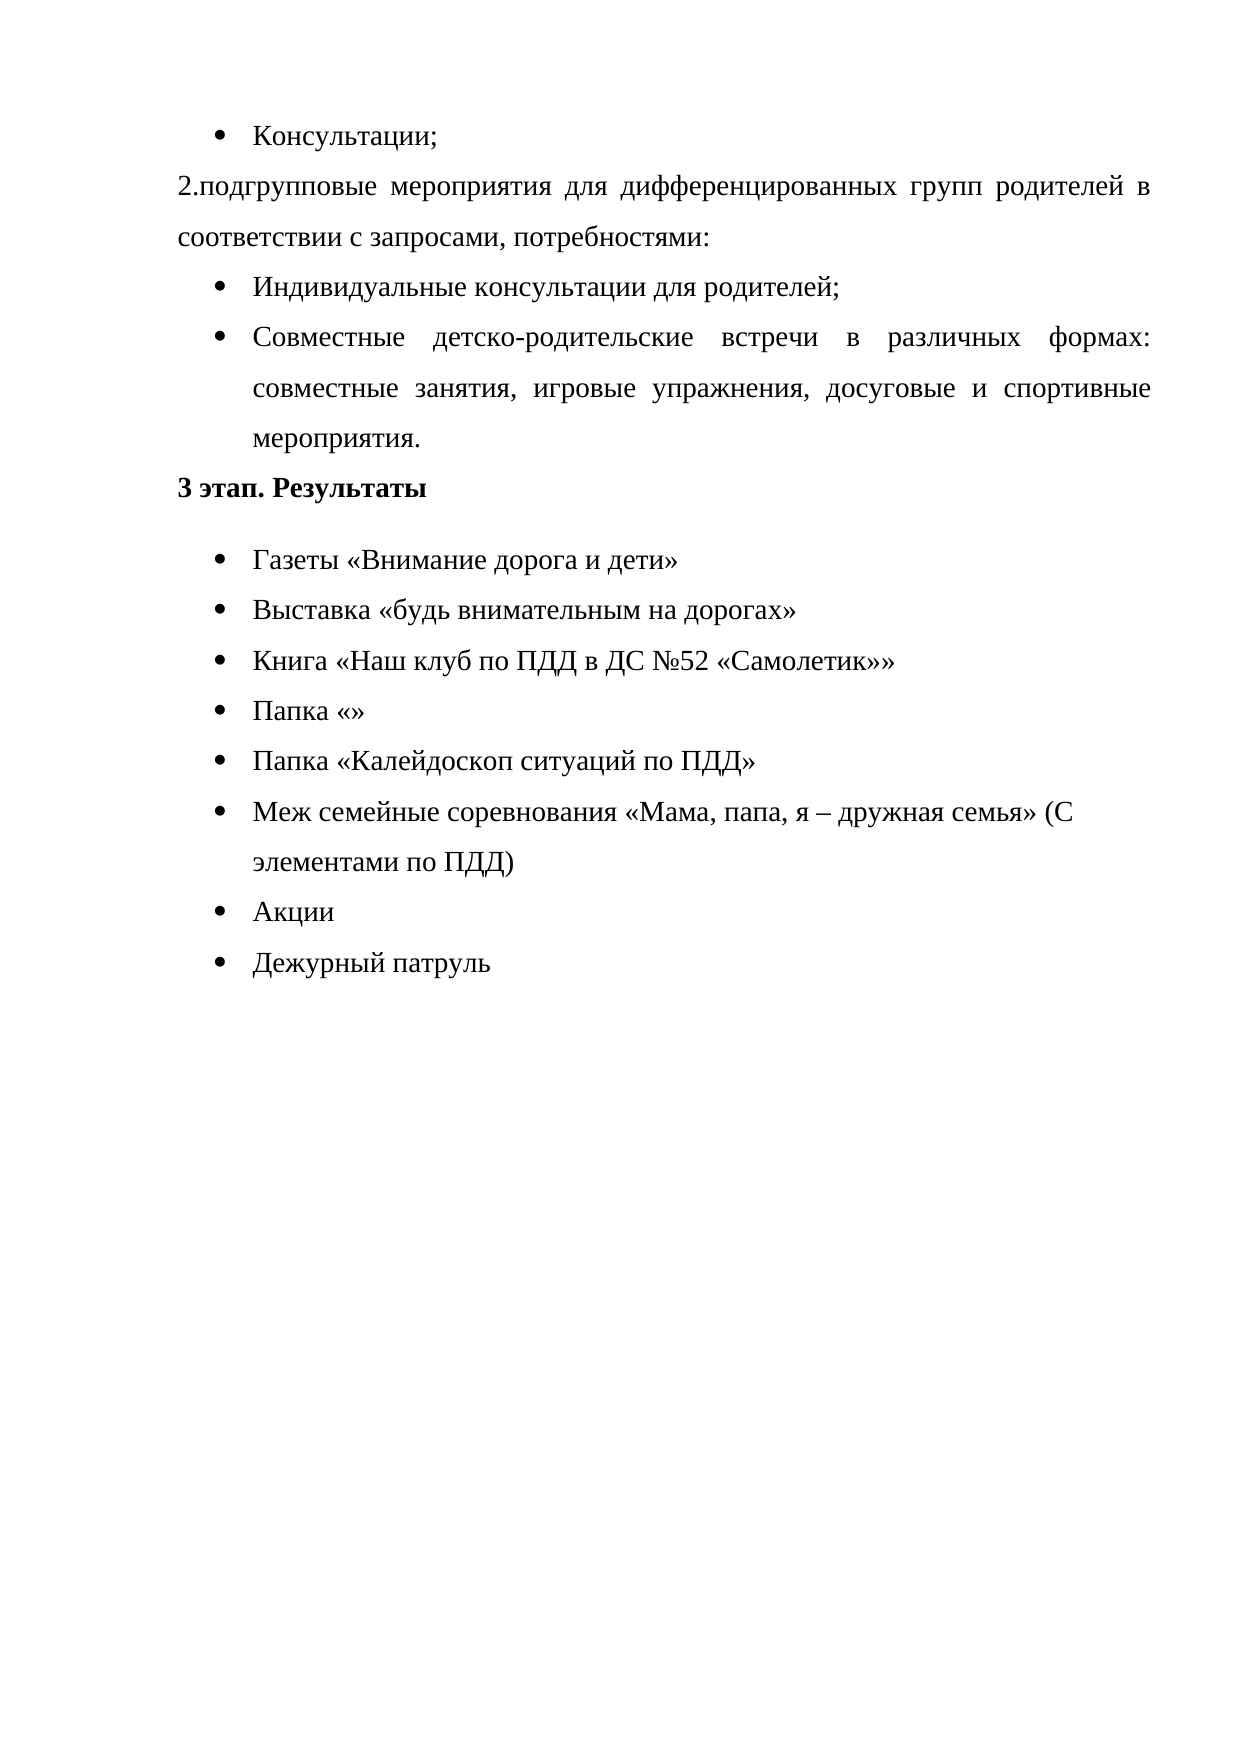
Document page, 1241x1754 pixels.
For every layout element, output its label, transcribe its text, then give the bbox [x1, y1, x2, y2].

list Совместные детско-родительские встречи в различных формах: совместные занятия, игровые упражнения, досуговые и спортивные мероприятия. [215, 319, 1152, 454]
list Дежурный патруль [215, 945, 1152, 979]
list Индивидуальные консультации для родителей; [215, 269, 1152, 303]
text 2.подгрупповые мероприятия для дифференцированных групп родителей в соответствии с запросами, потребностями: [177, 168, 1152, 252]
list Выставка «будь внимательным на дорогах» [215, 592, 1152, 626]
list Газеты «Внимание дорога и дети» [215, 542, 1152, 575]
list Акции [215, 894, 1152, 928]
list Книга «Наш клуб по ПДД в ДС №52 «Самолетик»» [215, 643, 1152, 676]
list Консультации; [215, 118, 1152, 152]
list Папка «Калейдоскоп ситуаций по ПДД» [215, 743, 1152, 777]
list Папка «» [215, 693, 1152, 727]
list Меж семейные соревнования «Мама, папа, я – дружная семья» (С элементами по ПДД) [215, 794, 1152, 878]
text 3 этап. Результаты [177, 471, 1152, 504]
